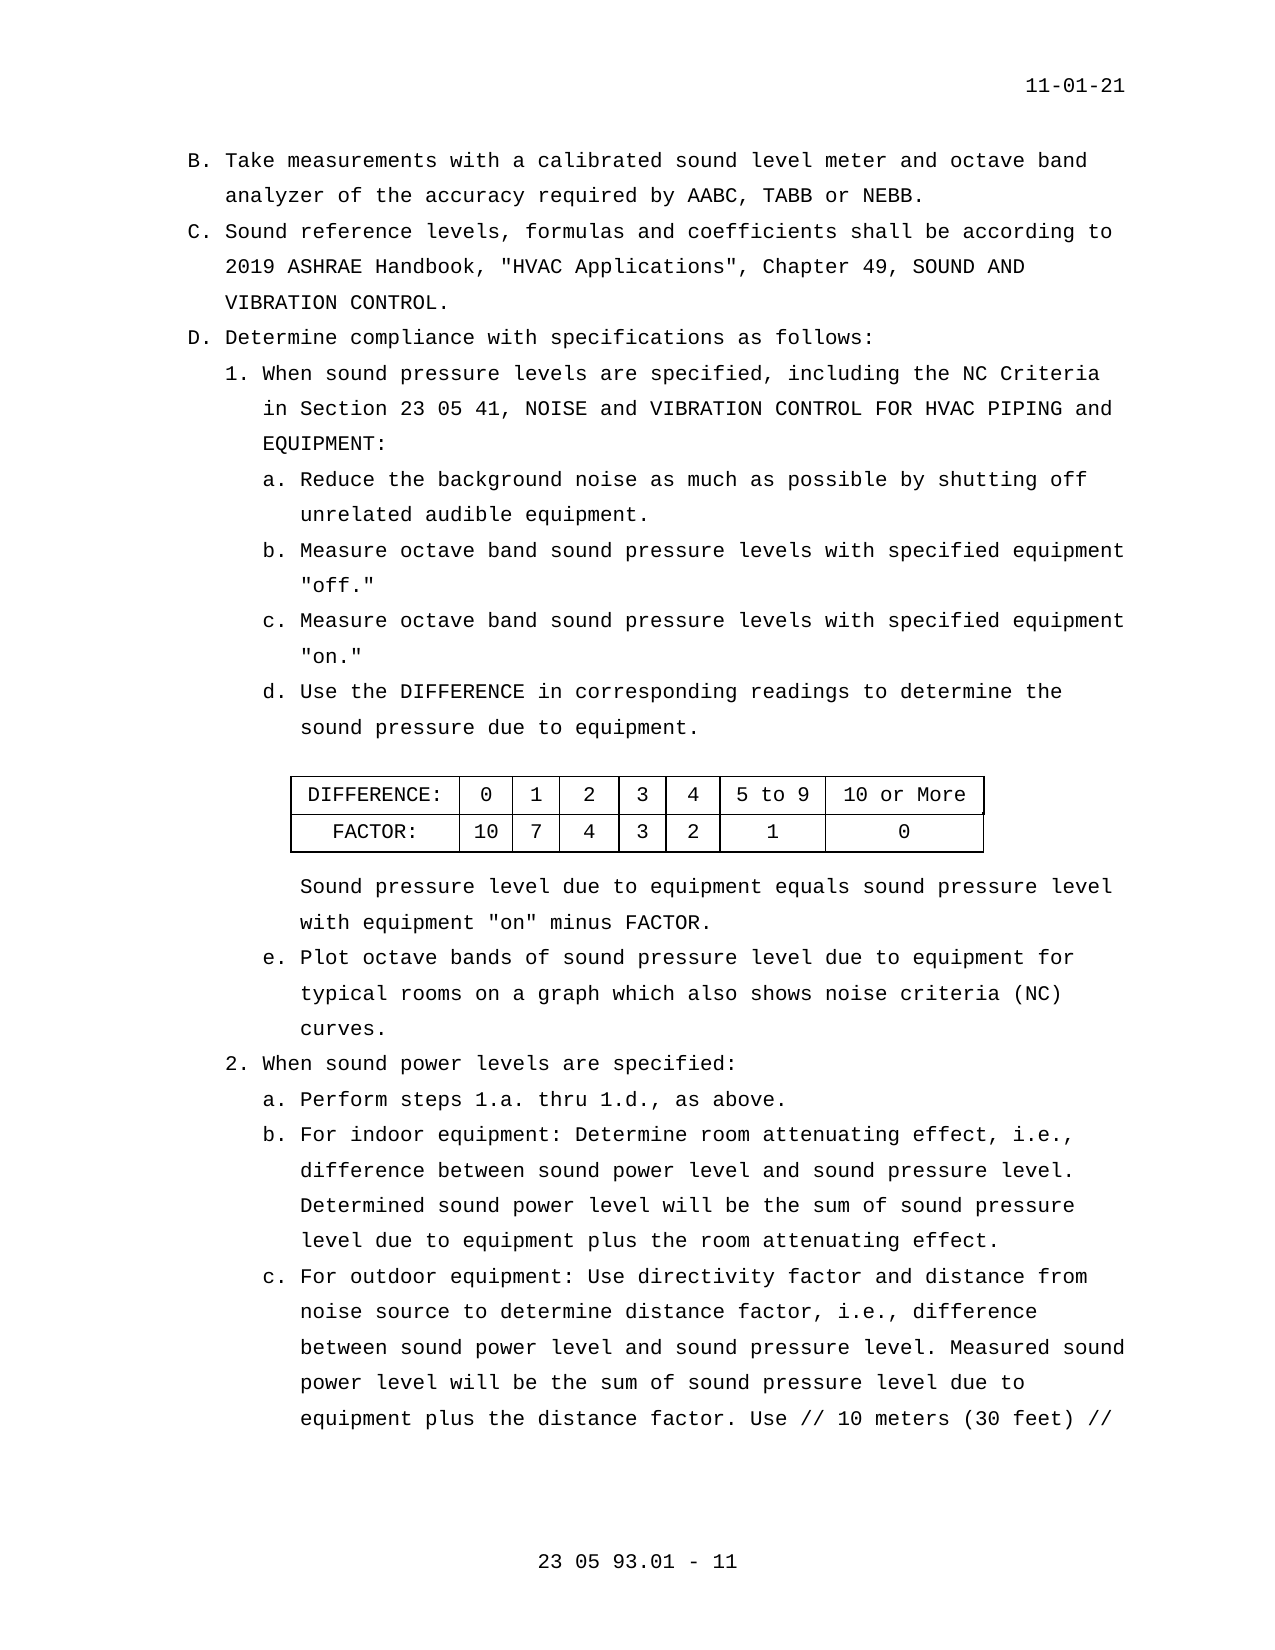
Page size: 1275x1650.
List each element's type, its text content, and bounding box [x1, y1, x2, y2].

text a. Perform steps 1.a. thru 1.d., as above. [262, 1089, 1125, 1112]
text d. Use the DIFFERENCE in corresponding readings to determine the sound pressure due to equipment. [262, 681, 1125, 740]
table_cell 10 [460, 815, 512, 851]
table_cell 1 [721, 815, 825, 851]
table_cell FACTOR: [292, 815, 459, 851]
text 2. When sound power levels are specified: [225, 1053, 1125, 1077]
table_cell 2 [667, 815, 719, 851]
table_cell 7 [513, 815, 559, 851]
table_header 2 [560, 777, 618, 813]
text e. Plot octave bands of sound pressure level due to equipment for typical rooms on a graph which also shows noise criteria (NC) curves. [262, 947, 1125, 1042]
text b. For indoor equipment: Determine room attenuating effect, i.e., difference between sound power level and sound pressure level. Determined sound power level will be the sum of sound pressure level due to equipment plus the room attenuating effect. [262, 1124, 1125, 1254]
table_header 1 [513, 777, 559, 813]
text b. Measure octave band sound pressure levels with specified equipment "off." [262, 539, 1125, 599]
table_header 3 [620, 777, 665, 813]
table_header 10 or More [826, 777, 983, 813]
text B. Take measurements with a calibrated sound level meter and octave band analyzer of the accuracy required by AABC, TABB or NEBB. [187, 150, 1125, 209]
text D. Determine compliance with specifications as follows: [187, 327, 1125, 351]
table_header 0 [460, 777, 512, 813]
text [262, 1266, 1125, 1431]
table_cell 3 [620, 815, 665, 851]
table_header DIFFERENCE: [292, 777, 459, 813]
text 1. When sound pressure levels are specified, including the NC Criteria in Section 23 05 41, NOISE and VIBRATION CONTROL FOR HVAC PIPING and EQUIPMENT: [225, 362, 1125, 457]
text a. Reduce the background noise as much as possible by shutting off unrelated audible equipment. [262, 469, 1125, 528]
table_cell 4 [560, 815, 618, 851]
table_cell 0 [826, 815, 983, 851]
text C. Sound reference levels, formulas and coefficients shall be according to 2019 ASHRAE Handbook, "HVAC Applications", Chapter 49, SOUND AND VIBRATION CONTROL. [187, 221, 1125, 315]
text Sound pressure level due to equipment equals sound pressure level with equipment "on" minus FACTOR. [262, 876, 1125, 935]
text c. Measure octave band sound pressure levels with specified equipment "on." [262, 610, 1125, 669]
table_header 5 to 9 [721, 777, 825, 813]
table_header 4 [667, 777, 719, 813]
